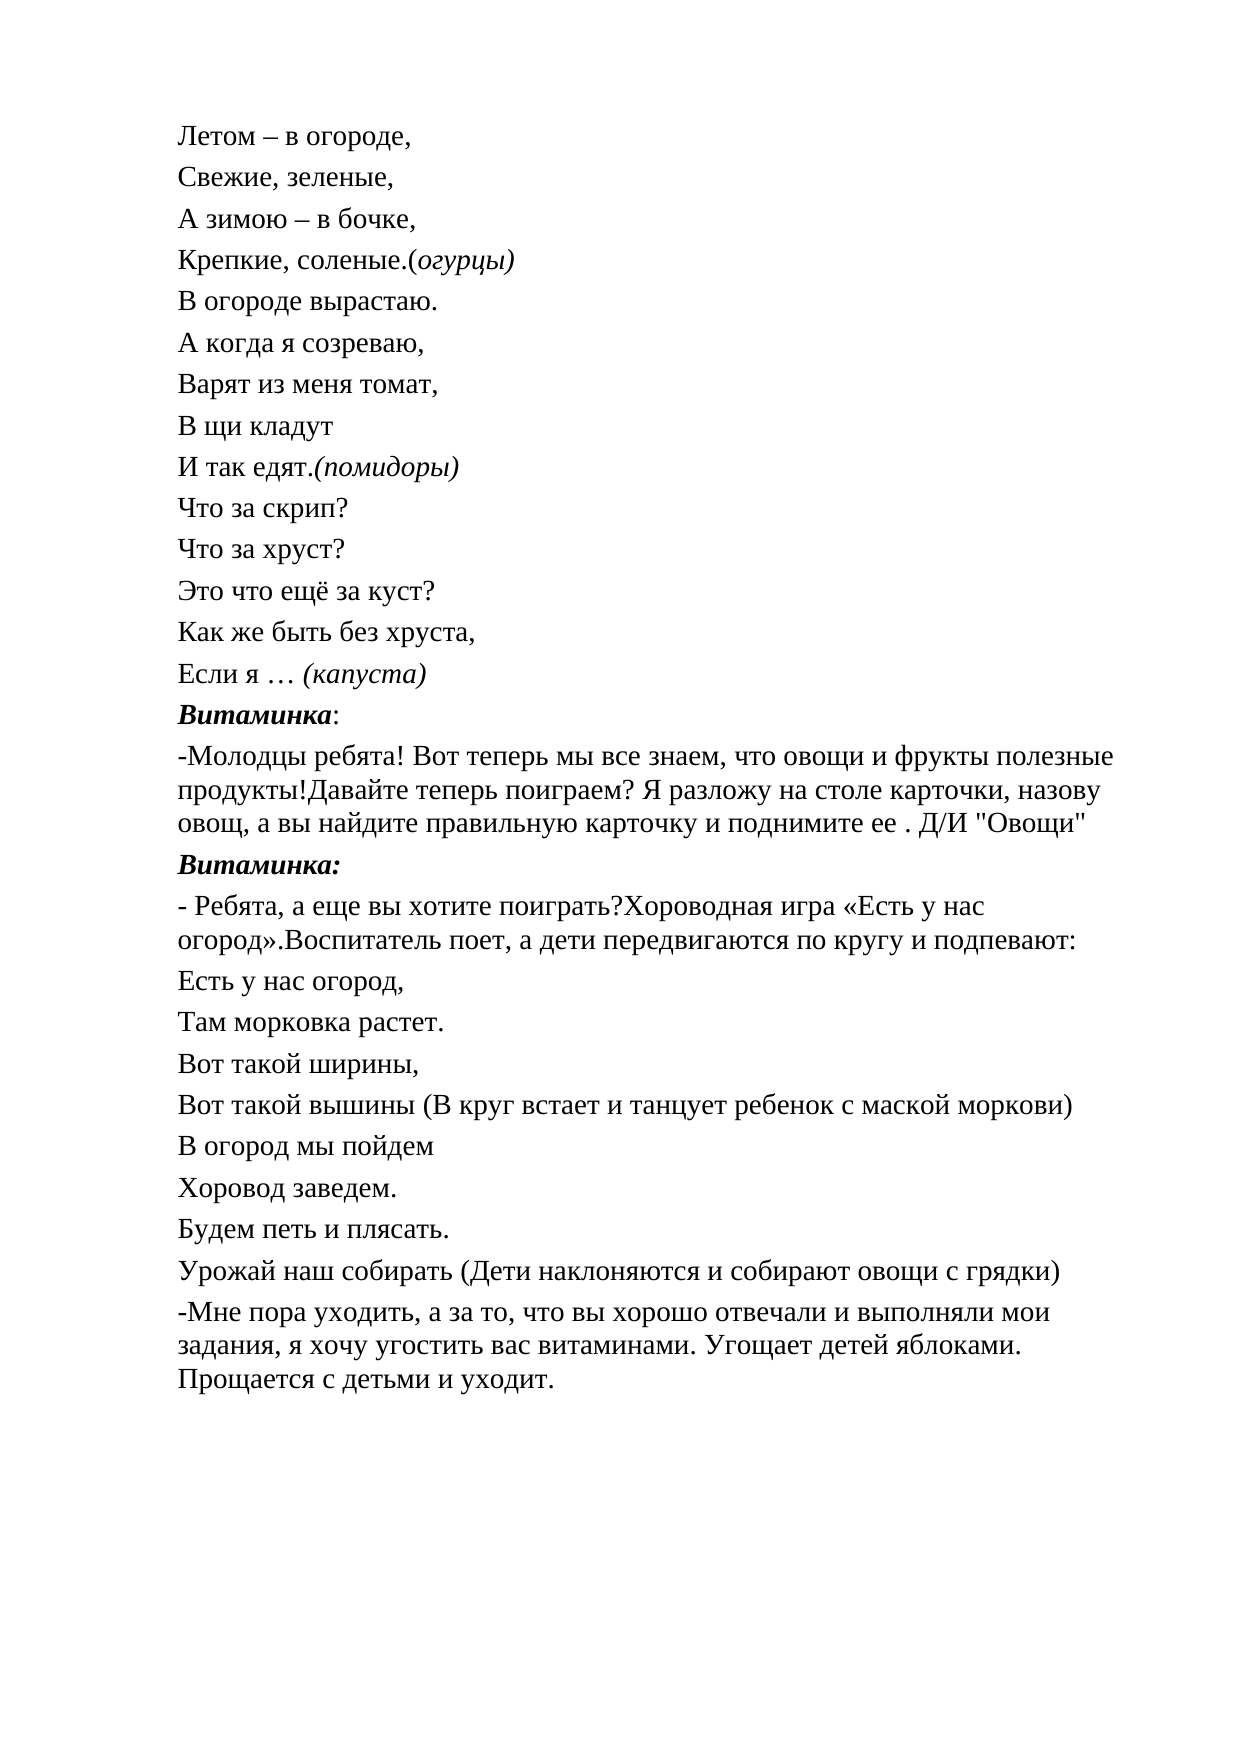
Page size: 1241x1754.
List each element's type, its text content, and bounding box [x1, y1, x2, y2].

text Свежие, зеленые, [177, 159, 1152, 193]
text Если я … (капуста) [177, 656, 1152, 689]
text -Молодцы ребята! Вот теперь мы все знаем, что овощи и фрукты полезные продукты!Давайте теперь поиграем? Я разложу на столе карточки, назову овощ, а вы найдите правильную карточку и поднимите ее . Д/И "Овощи" [177, 738, 1152, 839]
text Что за хруст? [177, 532, 1152, 565]
text Что за скрип? [177, 490, 1152, 524]
text Вот такой вышины (В круг встает и танцует ребенок с маской моркови) [177, 1087, 1152, 1121]
text В огороде вырастаю. [177, 283, 1152, 317]
text Будем петь и плясать. [177, 1211, 1152, 1245]
text Урожай наш собирать (Дети наклоняются и собирают овощи с грядки) [177, 1253, 1152, 1286]
text Вот такой ширины, [177, 1046, 1152, 1079]
text А зимою – в бочке, [177, 201, 1152, 234]
text Крепкие, соленые.(огурцы) [177, 242, 1152, 276]
text Варят из меня томат, [177, 366, 1152, 400]
text А когда я созреваю, [177, 325, 1152, 358]
text Витаминка: [177, 697, 1152, 731]
text В щи кладут [177, 408, 1152, 441]
text Есть у нас огород, [177, 963, 1152, 997]
text Летом – в огороде, [177, 118, 1152, 152]
text Как же быть без хруста, [177, 614, 1152, 648]
text Витаминка: [177, 847, 1152, 880]
text -Мне пора уходить, а за то, что вы хорошо отвечали и выполняли мои задания, я хочу угостить вас витаминами. Угощает детей яблоками. Прощается с детьми и уходит. [177, 1294, 1152, 1394]
text Это что ещё за куст? [177, 573, 1152, 607]
text Хоровод заведем. [177, 1170, 1152, 1203]
text Там морковка растет. [177, 1004, 1152, 1038]
text В огород мы пойдем [177, 1128, 1152, 1162]
text И так едят.(помидоры) [177, 449, 1152, 482]
text - Ребята, а еще вы хотите поиграть?Хороводная игра «Есть у нас огород».Воспитатель поет, а дети передвигаются по кругу и подпевают: [177, 888, 1152, 955]
